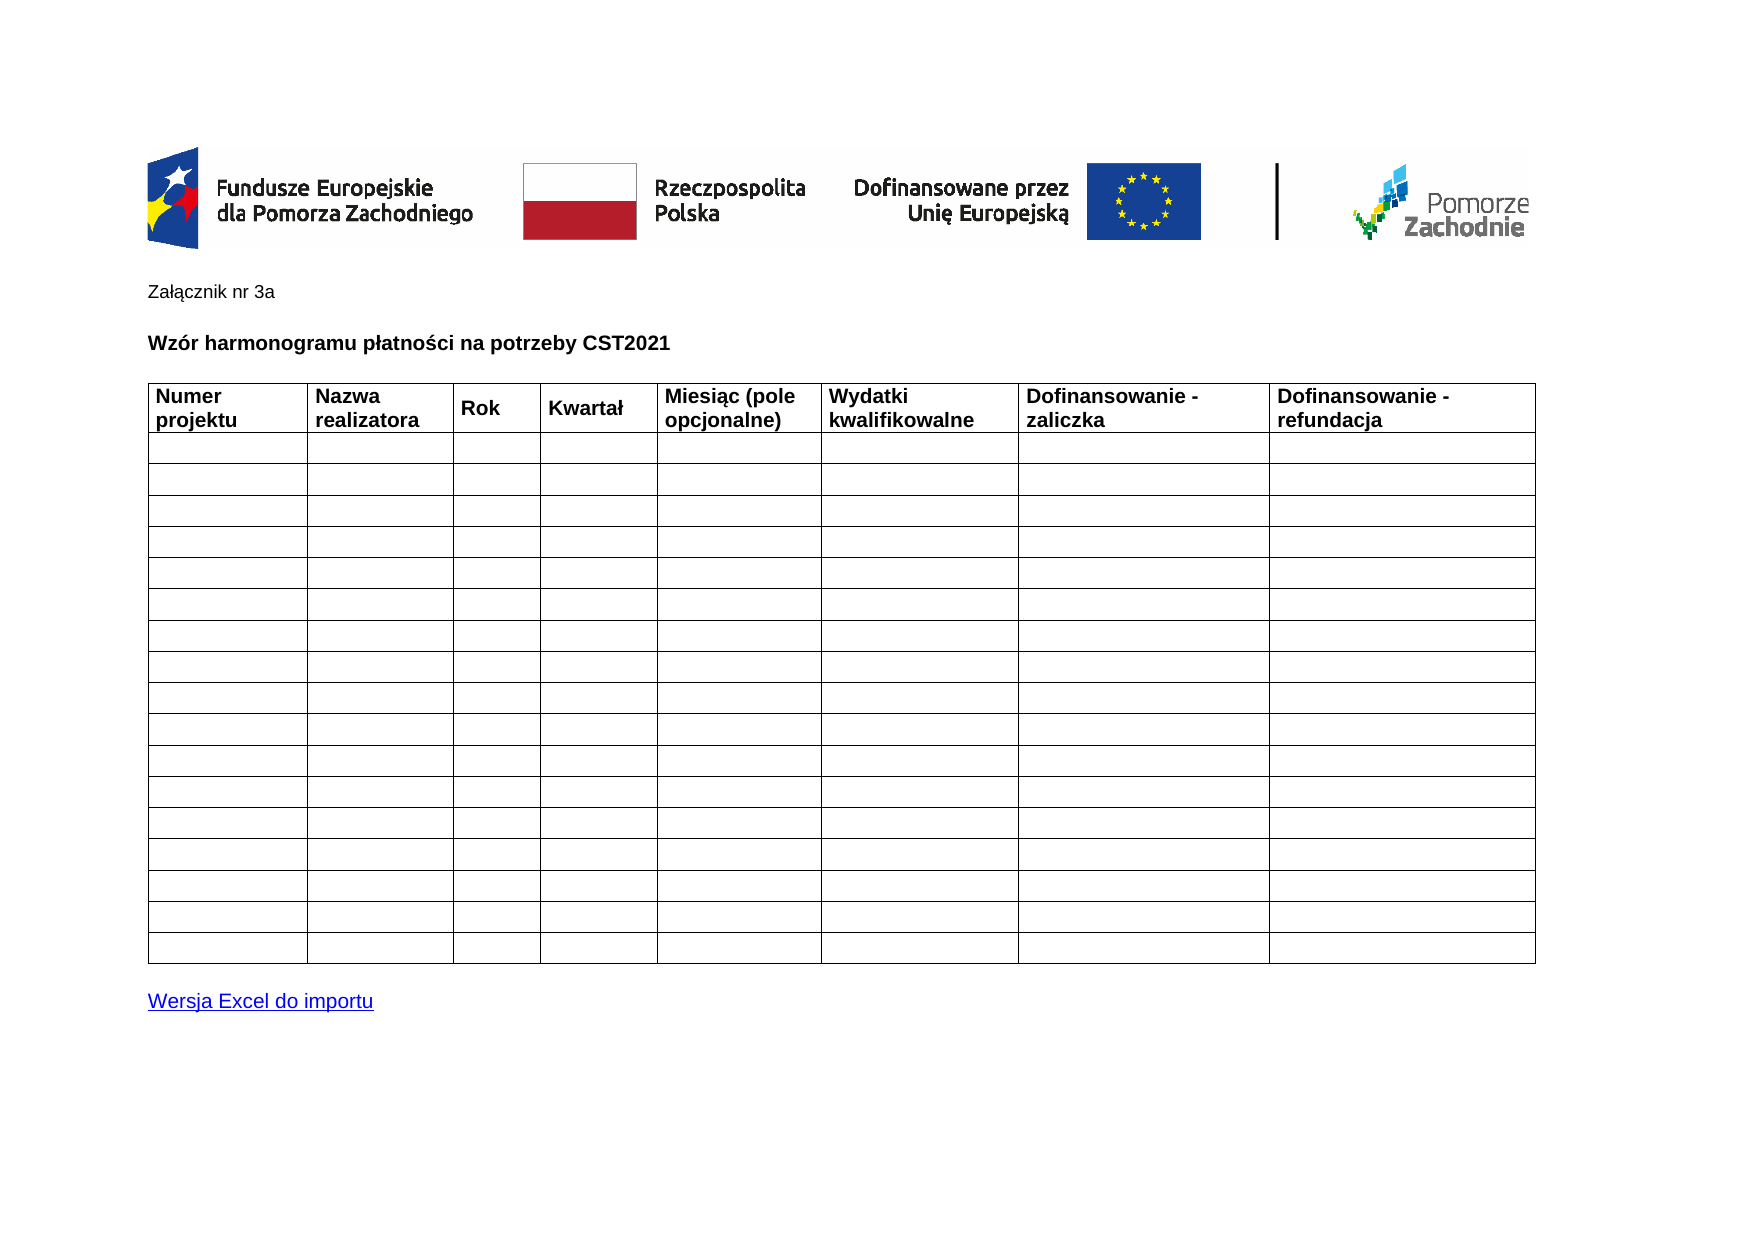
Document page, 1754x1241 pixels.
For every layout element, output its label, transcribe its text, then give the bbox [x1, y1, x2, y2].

table_cell [658, 433, 821, 463]
table_cell [1270, 839, 1535, 869]
table_cell [454, 933, 540, 963]
table_cell [149, 652, 307, 682]
table_cell [454, 496, 540, 526]
table_cell [454, 714, 540, 744]
table_cell [1270, 589, 1535, 619]
table_cell [541, 433, 657, 463]
table_cell [541, 808, 657, 838]
table_cell [658, 808, 821, 838]
table_cell [658, 777, 821, 807]
table_cell [541, 933, 657, 963]
table_cell [1270, 558, 1535, 588]
table_cell [149, 683, 307, 713]
table_cell [541, 589, 657, 619]
table_cell [308, 621, 453, 651]
table_cell [1019, 746, 1269, 776]
table_cell [658, 496, 821, 526]
table_cell [658, 933, 821, 963]
table_cell [658, 621, 821, 651]
table_cell [1019, 589, 1269, 619]
table_cell [1270, 871, 1535, 901]
table_cell [454, 558, 540, 588]
table_cell [658, 714, 821, 744]
table_cell [822, 652, 1018, 682]
table_cell [1019, 621, 1269, 651]
table_cell [1019, 527, 1269, 557]
table_cell [1270, 746, 1535, 776]
table_cell [1019, 808, 1269, 838]
table_cell [454, 527, 540, 557]
table_cell [308, 652, 453, 682]
table_cell [822, 496, 1018, 526]
table_cell [1270, 433, 1535, 463]
table_cell [149, 714, 307, 744]
table_cell [822, 902, 1018, 932]
table_cell [658, 652, 821, 682]
table_cell [822, 589, 1018, 619]
table_cell [149, 902, 307, 932]
table_cell [1019, 683, 1269, 713]
table_cell [1019, 714, 1269, 744]
table_cell [308, 777, 453, 807]
table_cell [454, 746, 540, 776]
table_cell [822, 683, 1018, 713]
table_cell [658, 839, 821, 869]
table_cell [658, 683, 821, 713]
table_cell [1270, 777, 1535, 807]
table_cell [541, 839, 657, 869]
table_cell [149, 558, 307, 588]
table_cell [308, 933, 453, 963]
table_cell [149, 933, 307, 963]
table_cell [541, 558, 657, 588]
table_cell [822, 464, 1018, 494]
table_cell [541, 464, 657, 494]
table_cell [454, 683, 540, 713]
table_header Dofinansowanie - refundacja [1270, 384, 1535, 432]
table_cell [454, 621, 540, 651]
table_cell [1019, 933, 1269, 963]
table_cell [658, 589, 821, 619]
table_cell [1019, 902, 1269, 932]
table_cell [308, 464, 453, 494]
table_cell [1270, 652, 1535, 682]
table_cell [1019, 558, 1269, 588]
table_cell [822, 777, 1018, 807]
table_cell [822, 808, 1018, 838]
table_cell [541, 871, 657, 901]
table_cell [149, 746, 307, 776]
table_cell [822, 839, 1018, 869]
table_cell [308, 839, 453, 869]
table_cell [149, 464, 307, 494]
table_cell [541, 652, 657, 682]
table_header Kwartał [541, 384, 657, 432]
table_cell [658, 464, 821, 494]
table_cell [1270, 902, 1535, 932]
table_cell [1270, 527, 1535, 557]
table_cell [308, 558, 453, 588]
table_cell [658, 746, 821, 776]
table_cell [149, 777, 307, 807]
table_cell [1019, 652, 1269, 682]
table_cell [1270, 496, 1535, 526]
table_cell [822, 933, 1018, 963]
table_cell [149, 589, 307, 619]
table_cell [149, 433, 307, 463]
table_cell [308, 746, 453, 776]
table_cell [1019, 464, 1269, 494]
table_cell [1270, 808, 1535, 838]
table_cell [454, 433, 540, 463]
table_cell [822, 714, 1018, 744]
table_cell [541, 746, 657, 776]
table_cell [541, 683, 657, 713]
table_cell [454, 777, 540, 807]
table_cell [541, 714, 657, 744]
table_cell [308, 683, 453, 713]
table_cell [308, 589, 453, 619]
table_cell [822, 871, 1018, 901]
table_cell [1270, 621, 1535, 651]
table_header Rok [454, 384, 540, 432]
table_cell [1270, 933, 1535, 963]
table_cell [308, 871, 453, 901]
table_cell [541, 527, 657, 557]
table_header Nazwa realizatora [308, 384, 453, 432]
table_cell [149, 871, 307, 901]
table_cell [1019, 433, 1269, 463]
table_cell [454, 464, 540, 494]
table_cell [822, 558, 1018, 588]
table_cell [541, 621, 657, 651]
table_cell [454, 808, 540, 838]
table_cell [149, 621, 307, 651]
table_cell [308, 808, 453, 838]
table_cell [454, 589, 540, 619]
table_cell [822, 433, 1018, 463]
text Wersja Excel do importu [148, 989, 1606, 1013]
table_cell [149, 808, 307, 838]
table_cell [1019, 871, 1269, 901]
table_cell [541, 777, 657, 807]
table_cell [658, 558, 821, 588]
table_cell [149, 527, 307, 557]
table_cell [454, 839, 540, 869]
table_cell [822, 621, 1018, 651]
picture [147, 147, 1529, 249]
table_cell [308, 433, 453, 463]
table_cell [454, 871, 540, 901]
table_header Wydatki kwalifikowalne [822, 384, 1018, 432]
table_cell [454, 652, 540, 682]
table_cell [308, 902, 453, 932]
table_cell [1270, 714, 1535, 744]
table_cell [822, 527, 1018, 557]
table_cell [541, 902, 657, 932]
table_cell [1019, 777, 1269, 807]
table_header Miesiąc (pole opcjonalne) [658, 384, 821, 432]
table_cell [658, 871, 821, 901]
table_cell [822, 746, 1018, 776]
table_cell [658, 527, 821, 557]
text Wzór harmonogramu płatności na potrzeby CST2021 [148, 331, 1606, 354]
text Załącznik nr 3a [148, 281, 1606, 302]
table_cell [149, 496, 307, 526]
table_header Dofinansowanie - zaliczka [1019, 384, 1269, 432]
table_cell [658, 902, 821, 932]
table_cell [308, 527, 453, 557]
table_cell [454, 902, 540, 932]
table_cell [308, 496, 453, 526]
table_cell [1270, 683, 1535, 713]
table_header Numer projektu [149, 384, 307, 432]
table_cell [308, 714, 453, 744]
table_cell [149, 839, 307, 869]
table_cell [541, 496, 657, 526]
table_cell [1019, 496, 1269, 526]
table_cell [1270, 464, 1535, 494]
table_cell [1019, 839, 1269, 869]
